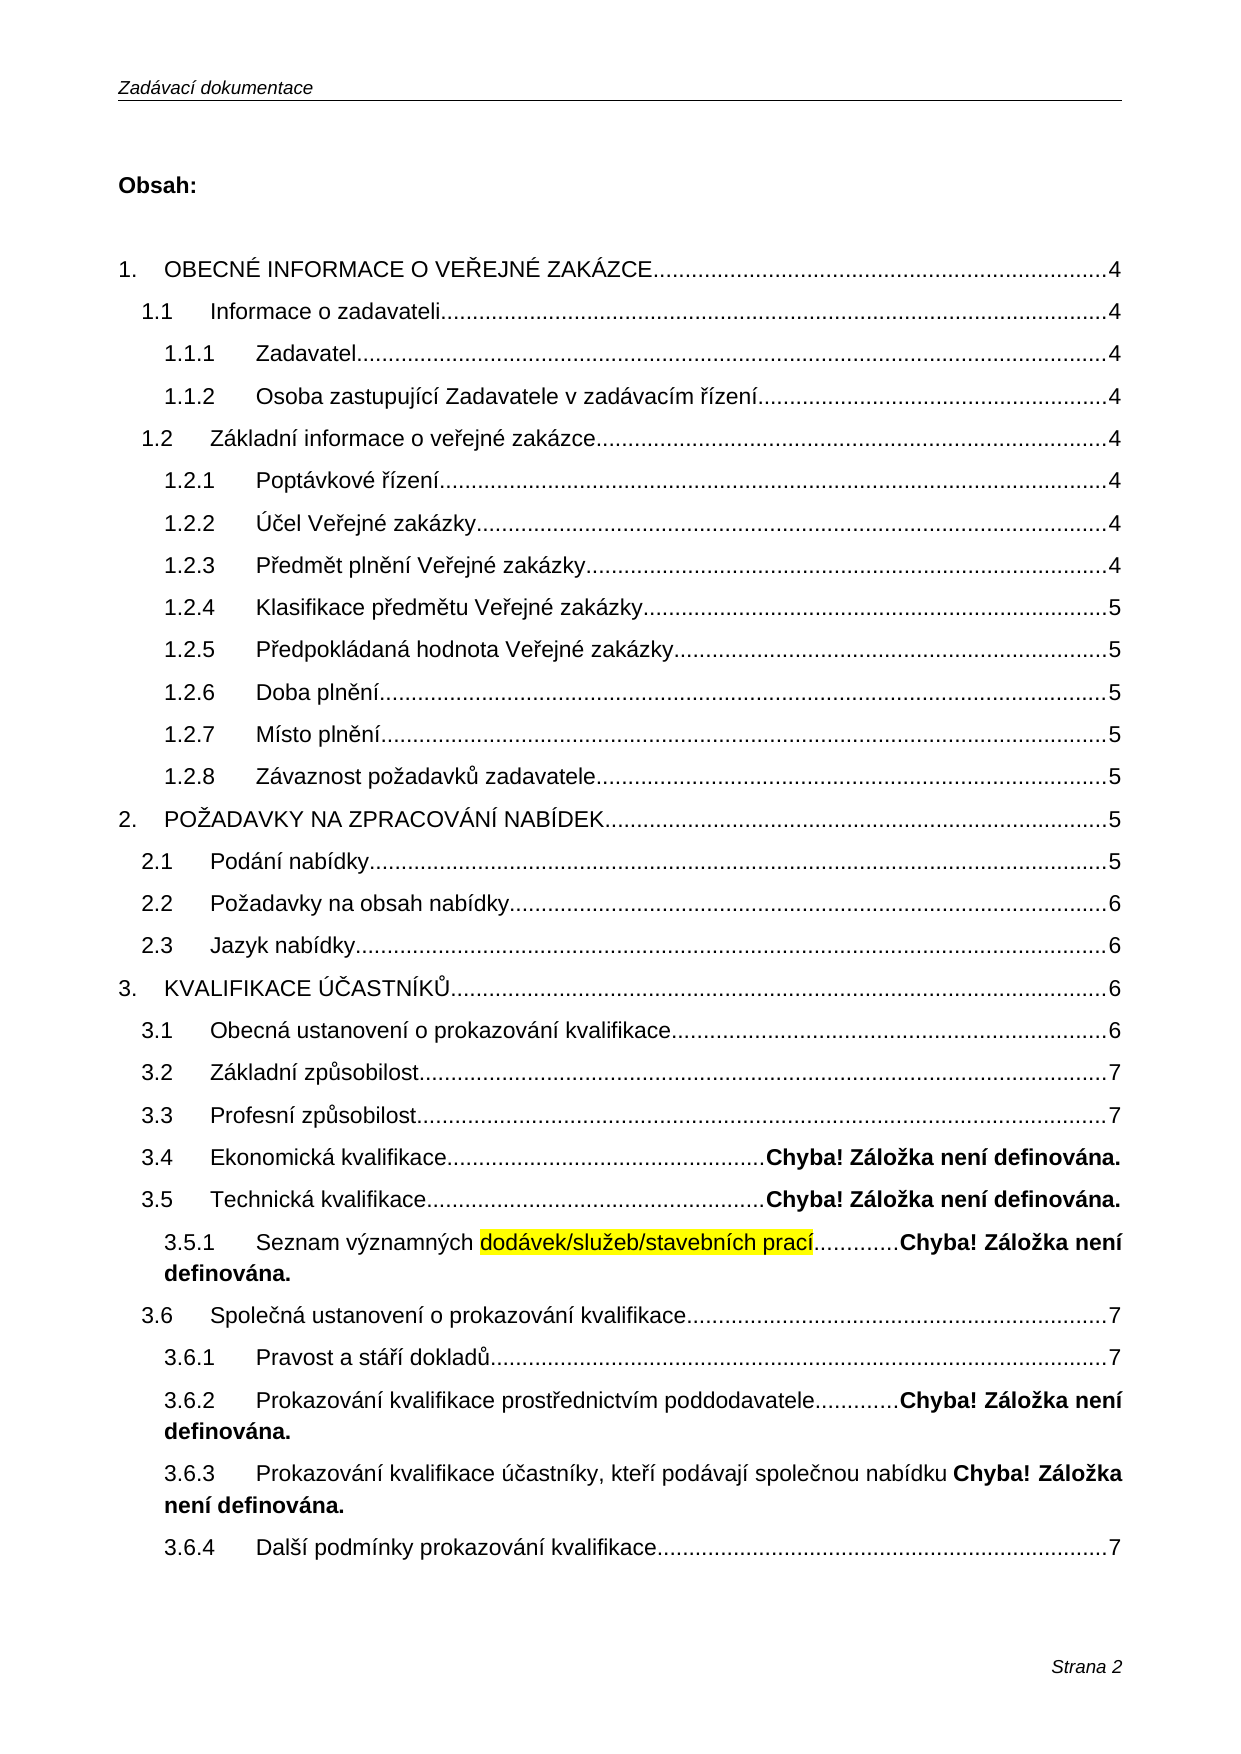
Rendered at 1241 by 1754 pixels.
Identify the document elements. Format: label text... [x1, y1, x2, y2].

text 3. KVALIFIKACE ÚČASTNÍKŮ 6 [118, 975, 1122, 1001]
text 1.2.6 Doba plnění 5 [164, 679, 1122, 705]
text 1.2 Základní informace o veřejné zakázce 4 [141, 425, 1122, 451]
text 1.2.5 Předpokládaná hodnota Veřejné zakázky 5 [164, 636, 1122, 663]
text 3.6.3 Prokazování kvalifikace účastníky, kteří podávají společnou nabídku Chyba! Záložka není definována. [164, 1460, 1122, 1518]
text 3.6.2 Prokazování kvalifikace prostřednictvím poddodavatele Chyba! Záložka není definována. [164, 1387, 1122, 1444]
text 1.2.3 Předmět plnění Veřejné zakázky 4 [164, 552, 1122, 578]
text 2.1 Podání nabídky 5 [141, 848, 1122, 874]
text 3.6.1 Pravost a stáří dokladů 7 [164, 1344, 1122, 1371]
text 1.2.1 Poptávkové řízení 4 [164, 467, 1122, 494]
text 2.3 Jazyk nabídky 6 [141, 932, 1122, 959]
text Obsah: [118, 172, 1122, 198]
text 3.6 Společná ustanovení o prokazování kvalifikace 7 [141, 1302, 1122, 1328]
text 1.2.2 Účel Veřejné zakázky 4 [164, 509, 1122, 536]
text 1.1.1 Zadavatel 4 [164, 340, 1122, 367]
text 1.2.8 Závaznost požadavků zadavatele 5 [164, 763, 1122, 790]
text 3.4 Ekonomická kvalifikace Chyba! Záložka není definována. [141, 1144, 1122, 1170]
text 3.1 Obecná ustanovení o prokazování kvalifikace 6 [141, 1017, 1122, 1043]
text 3.5 Technická kvalifikace Chyba! Záložka není definována. [141, 1186, 1122, 1213]
text 1.2.7 Místo plnění 5 [164, 721, 1122, 747]
text 1.1.2 Osoba zastupující Zadavatele v zadávacím řízení 4 [164, 383, 1122, 409]
text 1.1 Informace o zadavateli 4 [141, 298, 1122, 324]
text 1. OBECNÉ INFORMACE O VEŘEJNÉ ZAKÁZCE 4 [118, 256, 1122, 282]
text 3.3 Profesní způsobilost 7 [141, 1102, 1122, 1128]
text 2. POŽADAVKY NA ZPRACOVÁNÍ NABÍDEK 5 [118, 806, 1122, 832]
text 3.2 Základní způsobilost 7 [141, 1059, 1122, 1086]
text 3.5.1 Seznam významných dodávek/služeb/stavebních prací Chyba! Záložka není definována. [164, 1228, 1122, 1286]
text 1.2.4 Klasifikace předmětu Veřejné zakázky 5 [164, 594, 1122, 621]
text 3.6.4 Další podmínky prokazování kvalifikace 7 [164, 1534, 1122, 1560]
text 2.2 Požadavky na obsah nabídky 6 [141, 890, 1122, 917]
